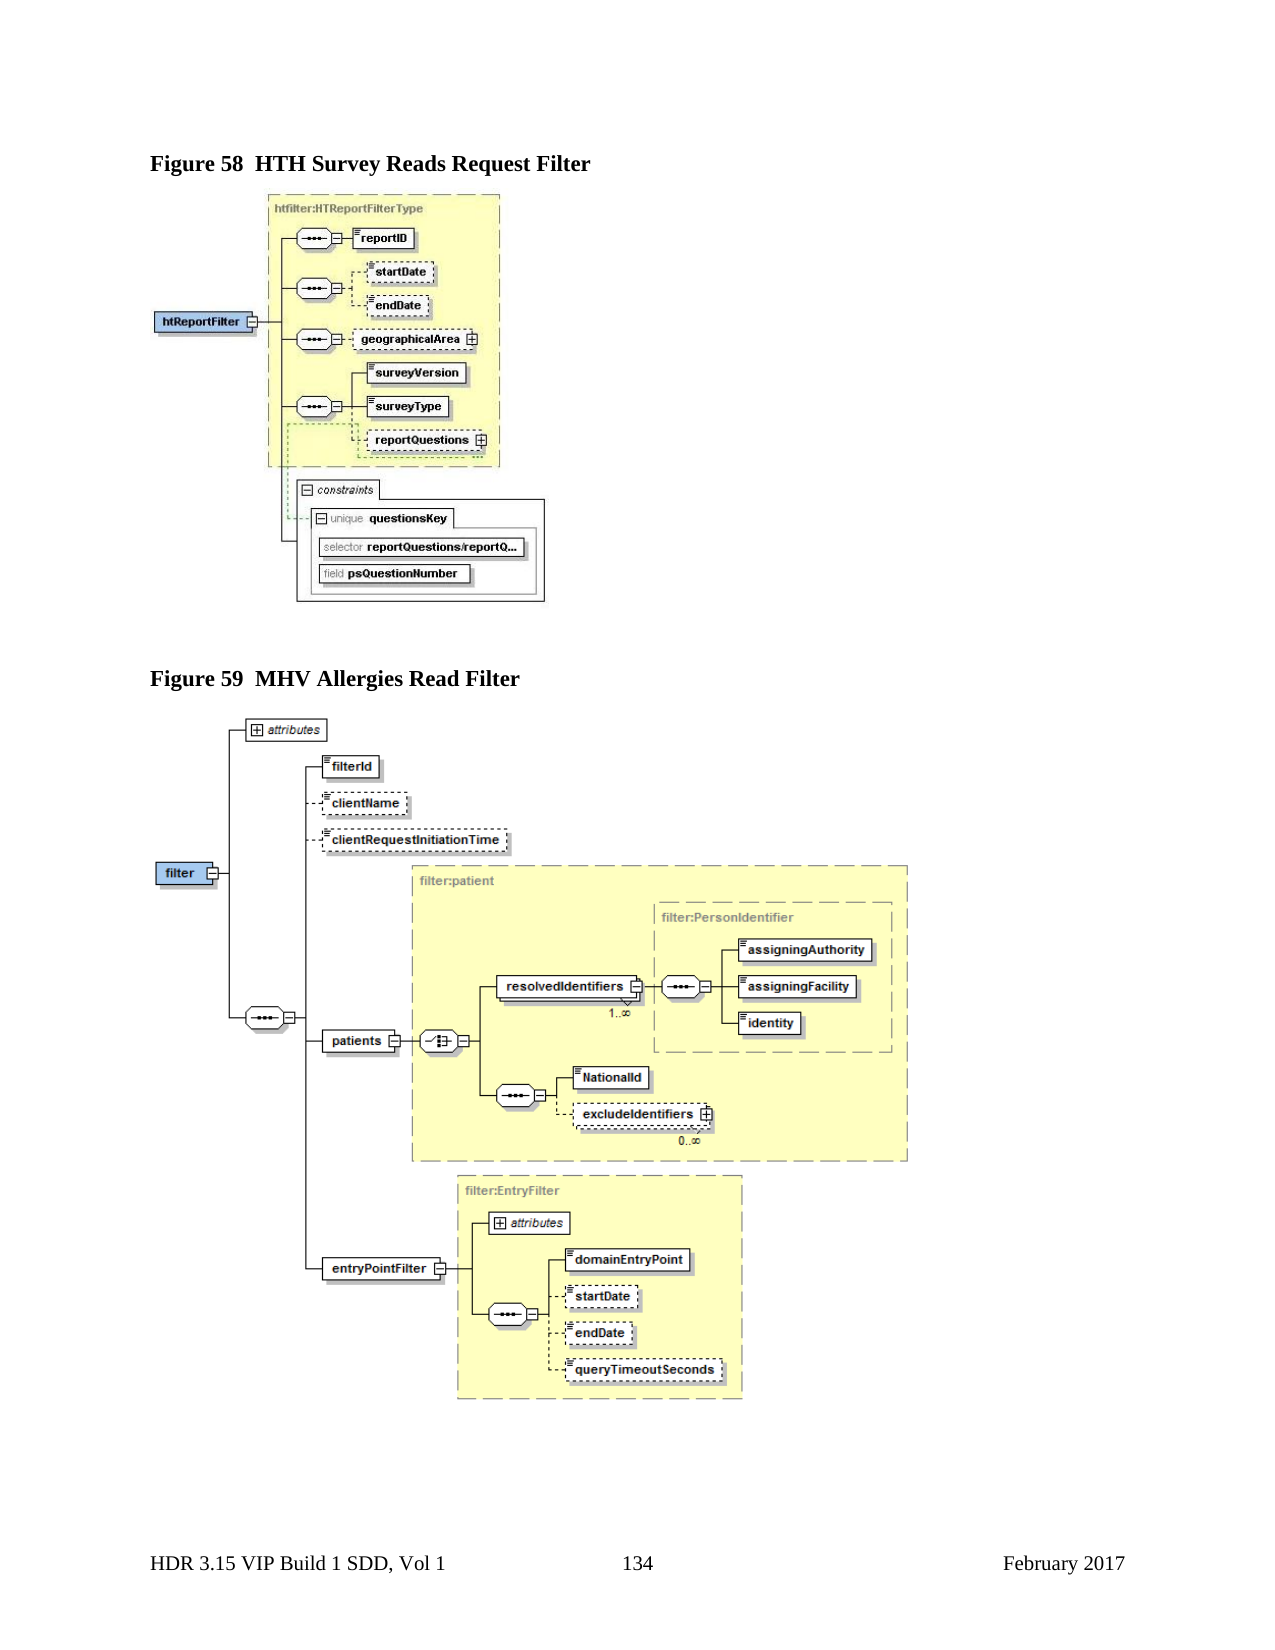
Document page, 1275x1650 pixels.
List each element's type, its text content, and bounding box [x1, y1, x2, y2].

picture [150, 188, 554, 612]
text Figure 58 HTH Survey Reads Request Filter [150, 150, 1125, 176]
text Figure 59 MHV Allergies Read Filter [150, 665, 1125, 692]
picture [150, 704, 919, 1406]
